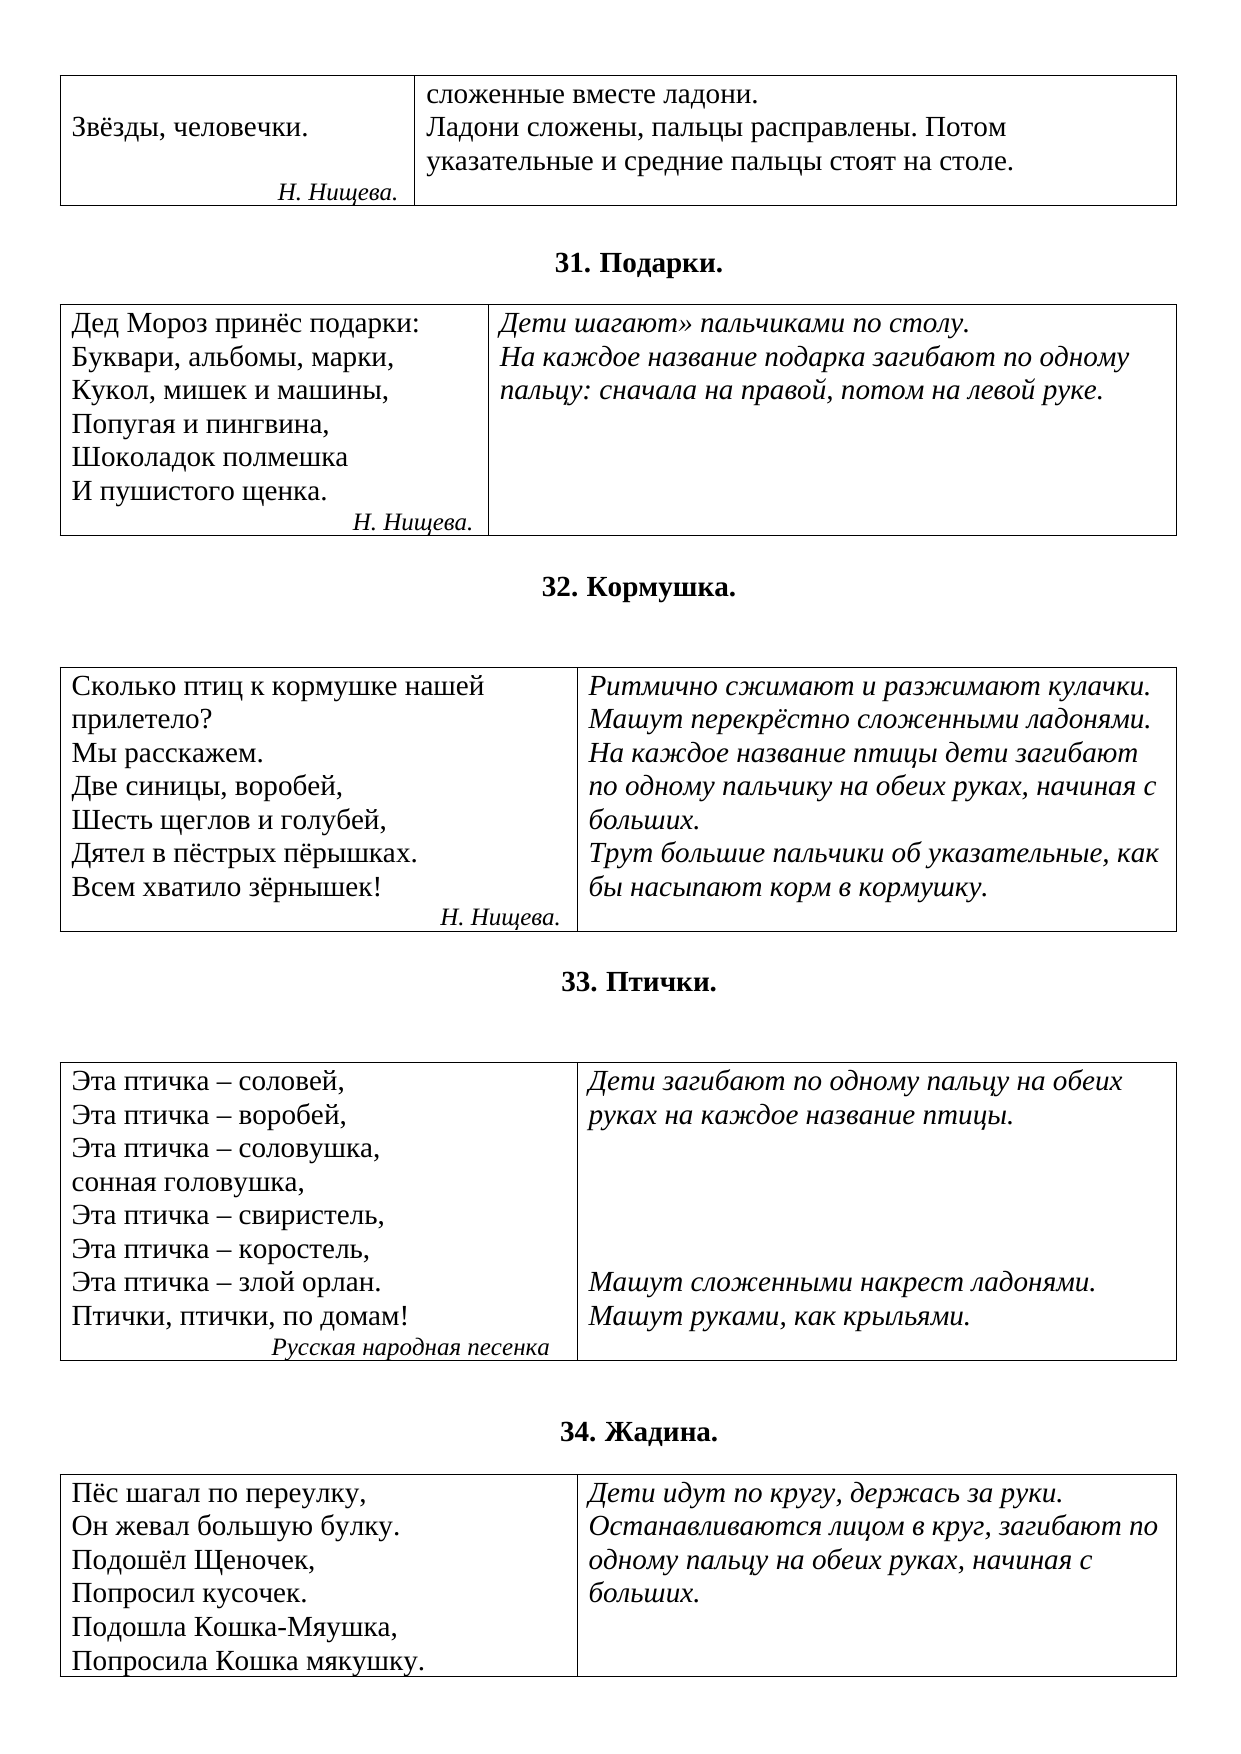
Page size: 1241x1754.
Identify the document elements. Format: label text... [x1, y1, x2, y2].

table_header Сколько птиц к кормушке нашей прилетело? Мы расскажем. Две синицы, воробей, Шесть щеглов и голубей, Дятел в пёстрых пёрышках. Всем хватило зёрнышек! Н. Нищева. [61, 668, 577, 931]
list Птички. [112, 964, 1165, 998]
table_header Дети шагают» пальчиками по столу. На каждое название подарка загибают по одному пальцу: сначала на правой, потом на левой руке. [489, 305, 1176, 535]
list Кормушка. [112, 569, 1165, 602]
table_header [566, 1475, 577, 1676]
list Подарки. [112, 245, 1165, 278]
table_header Ритмично сжимают и разжимают кулачки. Машут перекрёстно сложенными ладонями. На каждое название птицы дети загибают по одному пальчику на обеих руках, начиная с больших. Трут большие пальчики об указательные, как бы насыпают корм в кормушку. [578, 668, 1176, 931]
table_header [415, 76, 1176, 205]
table_header Дети загибают по одному пальцу на обеих руках на каждое название птицы. Машут сложенными накрест ладонями. Машут руками, как крыльями. [578, 1063, 1176, 1360]
table_header Эта птичка – соловей, Эта птичка – воробей, Эта птичка – соловушка, сонная головушка, Эта птичка – свиристель, Эта птичка – коростель, Эта птичка – злой орлан. Птички, птички, по домам! Русская народная песенка [61, 1063, 577, 1360]
table_header Дед Мороз принёс подарки: Буквари, альбомы, марки, Кукол, мишек и машины, Попугая и пингвина, Шоколадок полмешка И пушистого щенка. Н. Нищева. [61, 305, 488, 535]
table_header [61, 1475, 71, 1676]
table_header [578, 1475, 1176, 1676]
list Жадина. [112, 1414, 1165, 1448]
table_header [61, 76, 414, 205]
